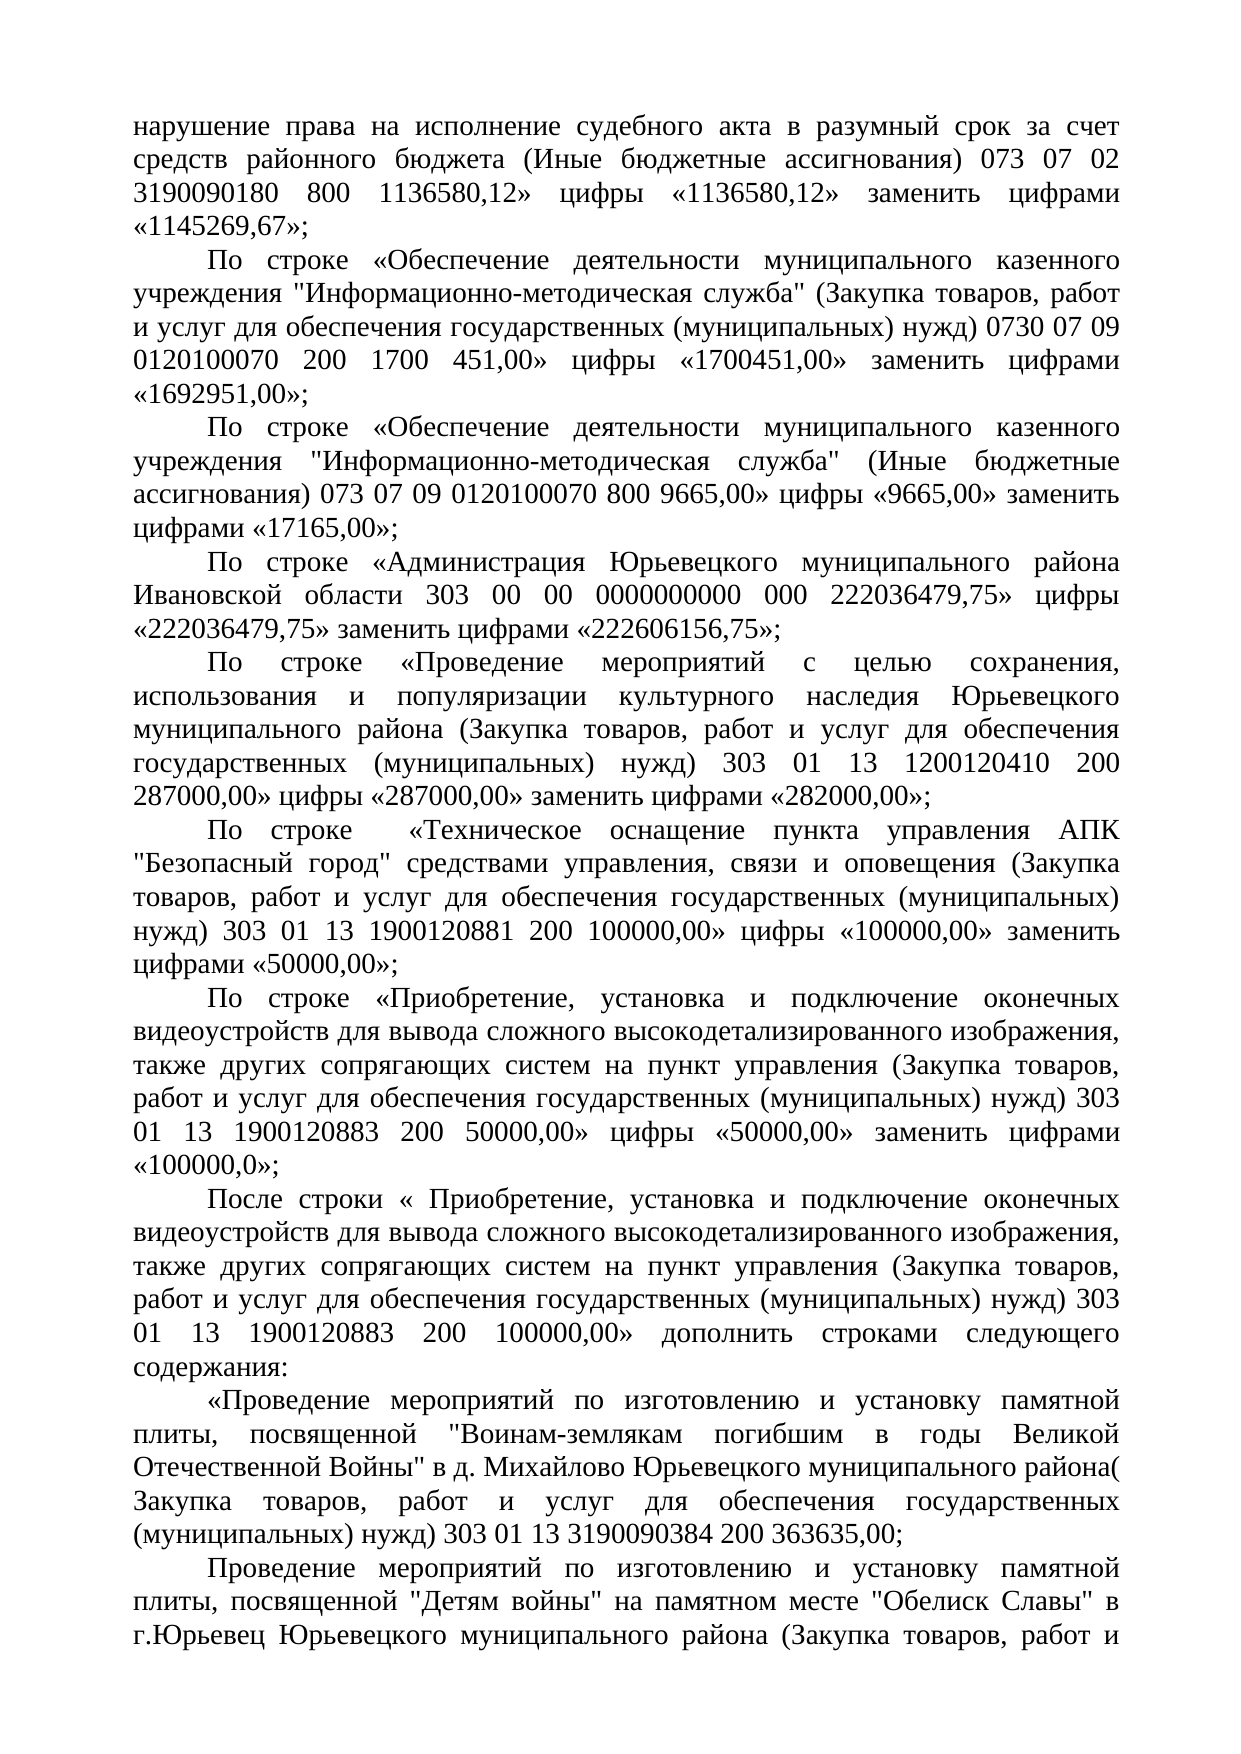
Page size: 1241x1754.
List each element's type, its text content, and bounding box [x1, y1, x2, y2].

text По строке «Техническое оснащение пункта управления АПК "Безопасный город" средствами управления, связи и оповещения (Закупка товаров, работ и услуг для обеспечения государственных (муниципальных) нужд) 303 01 13 1900120881 200 100000,00» цифры «100000,00» заменить цифрами «50000,00»; [133, 812, 1121, 980]
text После строки « Приобретение, установка и подключение оконечных видеоустройств для вывода сложного высокодетализированного изображения, также других сопрягающих систем на пункт управления (Закупка товаров, работ и услуг для обеспечения государственных (муниципальных) нужд) 303 01 13 1900120883 200 100000,00» дополнить строками следующего содержания: [133, 1181, 1121, 1382]
text По строке «Проведение мероприятий с целью сохранения, использования и популяризации культурного наследия Юрьевецкого муниципального района (Закупка товаров, работ и услуг для обеспечения государственных (муниципальных) нужд) 303 01 13 1200120410 200 287000,00» цифры «287000,00» заменить цифрами «282000,00»; [133, 644, 1121, 812]
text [133, 108, 1121, 242]
text По строке «Обеспечение деятельности муниципального казенного учреждения "Информационно-методическая служба" (Иные бюджетные ассигнования) 073 07 09 0120100070 800 9665,00» цифры «9665,00» заменить цифрами «17165,00»; [133, 409, 1121, 544]
text По строке «Администрация Юрьевецкого муниципального района Ивановской области 303 00 00 0000000000 000 222036479,75» цифры «222036479,75» заменить цифрами «222606156,75»; [133, 544, 1121, 644]
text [133, 1550, 1121, 1651]
text По строке «Обеспечение деятельности муниципального казенного учреждения "Информационно-методическая служба" (Закупка товаров, работ и услуг для обеспечения государственных (муниципальных) нужд) 0730 07 09 0120100070 200 1700 451,00» цифры «1700451,00» заменить цифрами «1692951,00»; [133, 242, 1121, 409]
text «Проведение мероприятий по изготовлению и установку памятной плиты, посвященной "Воинам-землякам погибшим в годы Великой Отечественной Войны" в д. Михайлово Юрьевецкого муниципального района( Закупка товаров, работ и услуг для обеспечения государственных (муниципальных) нужд) 303 01 13 3190090384 200 363635,00; [133, 1382, 1121, 1550]
text По строке «Приобретение, установка и подключение оконечных видеоустройств для вывода сложного высокодетализированного изображения, также других сопрягающих систем на пункт управления (Закупка товаров, работ и услуг для обеспечения государственных (муниципальных) нужд) 303 01 13 1900120883 200 50000,00» цифры «50000,00» заменить цифрами «100000,0»; [133, 980, 1121, 1181]
